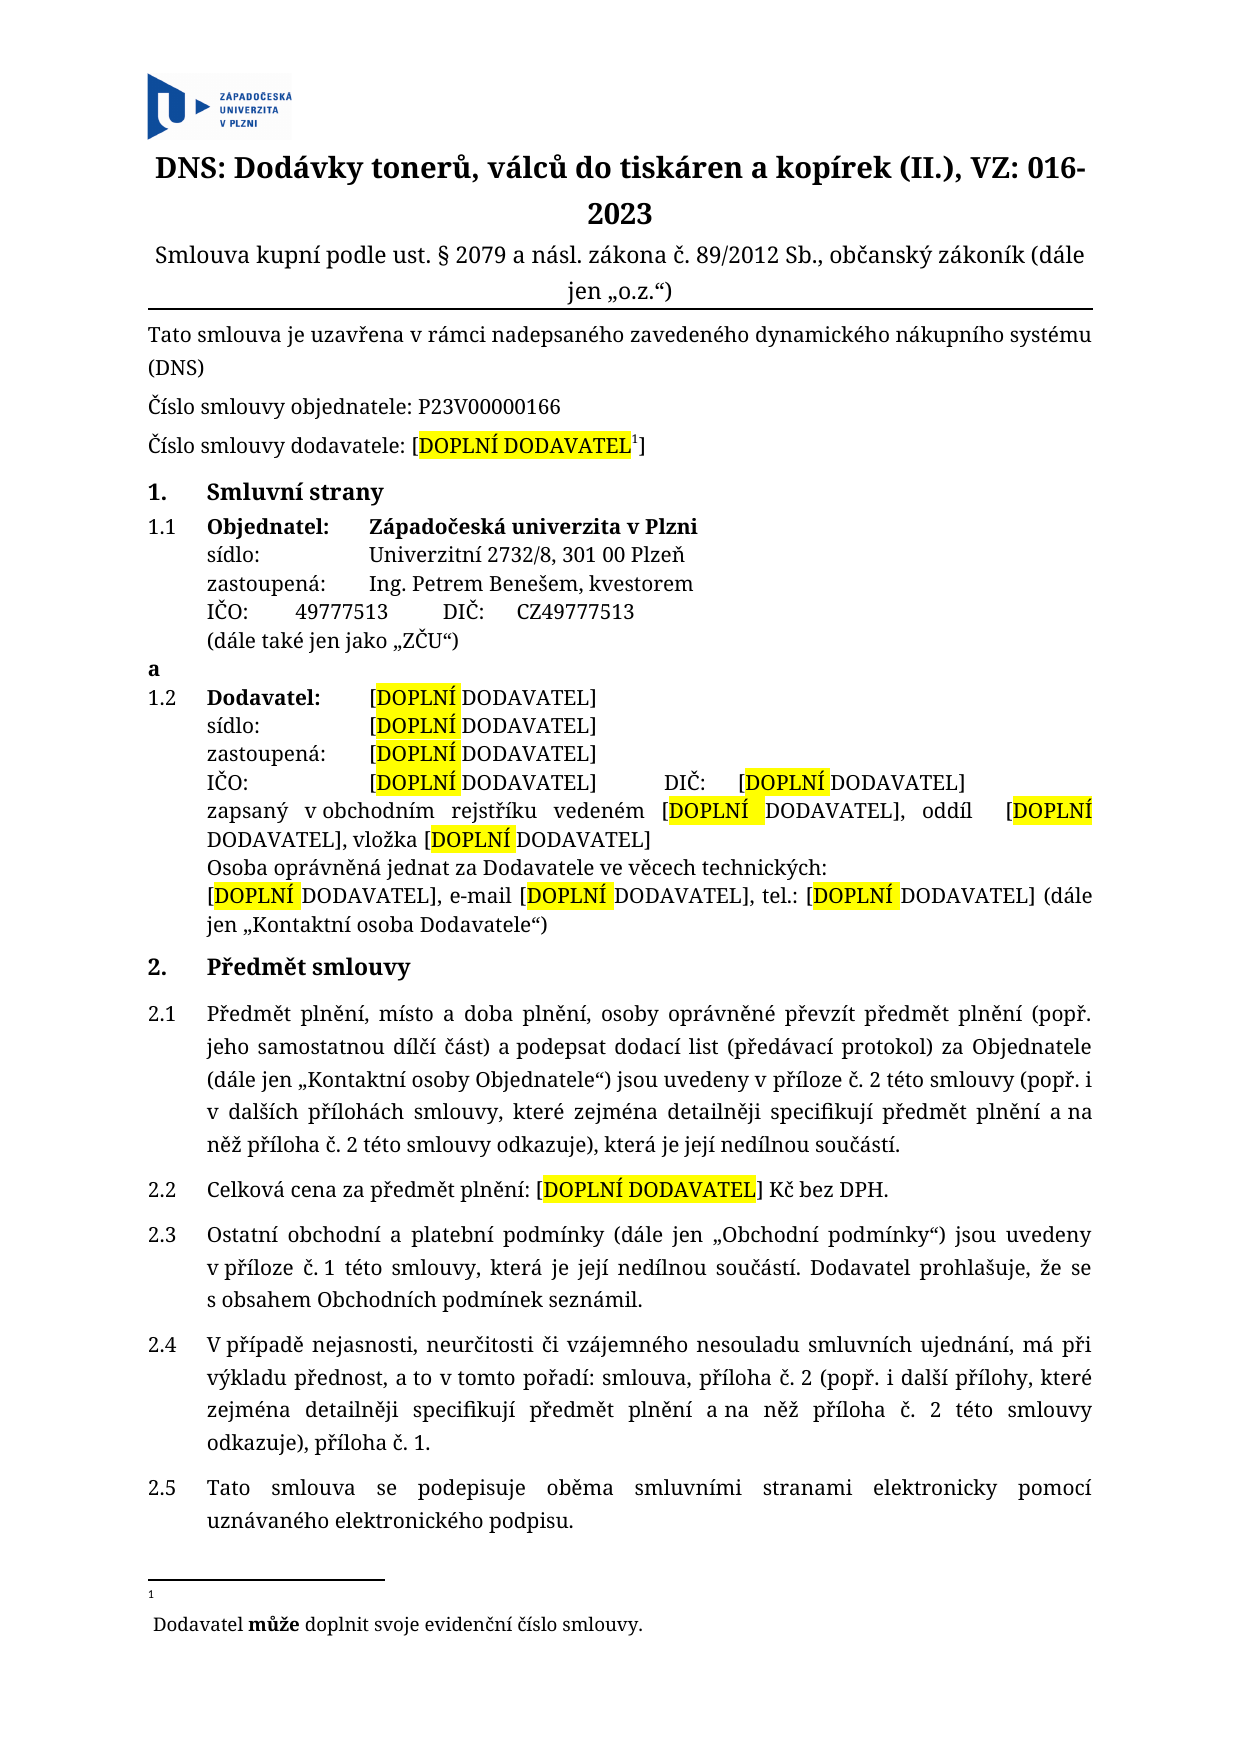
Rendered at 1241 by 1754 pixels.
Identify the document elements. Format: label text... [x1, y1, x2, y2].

text IČO: [DOPLNÍ DODAVATEL] DIČ: [DOPLNÍ DODAVATEL] [461, 768, 745, 796]
text IČO: [DOPLNÍ DODAVATEL] DIČ: [DOPLNÍ DODAVATEL] [207, 768, 376, 796]
text sídlo: [DOPLNÍ DODAVATEL] [207, 711, 376, 739]
list Předmět smlouvy [148, 951, 1093, 982]
list V případě nejasnosti, neurčitosti či vzájemného nesouladu smluvních ujednání, má při výkladu přednost, a to v tomto pořadí: smlouva, příloha č. 2 (popř. i další přílohy, které zejména detailněji specifikují předmět plnění a na něž příloha č. 2 této smlouvy odkazuje), příloha č. 1. [148, 1330, 1093, 1457]
list Dodavatel: [DOPLNÍ DODAVATEL] [148, 683, 376, 711]
text [DOPLNÍ DODAVATEL], e-mail [DOPLNÍ DODAVATEL], tel.: [DOPLNÍ DODAVATEL] (dále jen „Kontaktní osoba Dodavatele“) [207, 882, 1093, 938]
text a [148, 654, 1093, 683]
list Tato smlouva se podepisuje oběma smluvními stranami elektronicky pomocí uznávaného elektronického podpisu. [148, 1473, 1093, 1534]
list Objednatel: Západočeská univerzita v Plzni [148, 512, 1093, 540]
text Tato smlouva je uzavřena v rámci nadepsaného zavedeného dynamického nákupního systému (DNS) [148, 321, 1093, 382]
list Celková cena za předmět plnění: [DOPLNÍ DODAVATEL] Kč bez DPH. [148, 1175, 543, 1203]
text zapsaný v obchodním rejstříku vedeném [DOPLNÍ DODAVATEL], oddíl [DOPLNÍ DODAVATEL], vložka [DOPLNÍ DODAVATEL] [207, 796, 1093, 853]
text Osoba oprávněná jednat za Dodavatele ve věcech technických: [207, 853, 1093, 882]
list Dodavatel: [DOPLNÍ DODAVATEL] [461, 683, 1093, 711]
list Smluvní strany [148, 476, 1093, 507]
text IČO: 49777513 DIČ: CZ49777513 [207, 597, 1093, 626]
text Číslo smlouvy objednatele: P23V00000166 [148, 392, 1093, 421]
text sídlo: Univerzitní 2732/8, 301 00 Plzeň [207, 540, 1093, 569]
text Číslo smlouvy dodavatele: [DOPLNÍ DODAVATEL] [148, 431, 419, 459]
text Číslo smlouvy dodavatele: [DOPLNÍ DODAVATEL] [631, 431, 1093, 459]
list Ostatní obchodní a platební podmínky (dále jen „Obchodní podmínky“) jsou uvedeny v příloze č. 1 této smlouvy, která je její nedílnou součástí. Dodavatel prohlašuje, že se s obsahem Obchodních podmínek seznámil. [148, 1220, 1093, 1314]
text sídlo: [DOPLNÍ DODAVATEL] [461, 711, 1093, 739]
picture [147, 73, 292, 140]
list Předmět plnění, místo a doba plnění, osoby oprávněné převzít předmět plnění (popř. jeho samostatnou dílčí část) a podepsat dodací list (předávací protokol) za Objednatele (dále jen „Kontaktní osoby Objednatele“) jsou uvedeny v příloze č. 2 této smlouvy (popř. i v dalších přílohách smlouvy, které zejména detailněji specifikují předmět plnění a na něž příloha č. 2 této smlouvy odkazuje), která je její nedílnou součástí. [148, 999, 1093, 1158]
text Smlouva kupní podle ust. § 2079 a násl. zákona č. 89/2012 Sb., občanský zákoník (dále jen „o.z.“) [148, 239, 1093, 308]
text zastoupená: [DOPLNÍ DODAVATEL] [207, 739, 1093, 768]
list Celková cena za předmět plnění: [DOPLNÍ DODAVATEL] Kč bez DPH. [756, 1175, 1093, 1203]
text DNS: Dodávky tonerů, válců do tiskáren a kopírek (II.), VZ: 016-2023 [148, 148, 1093, 233]
text zastoupená: Ing. Petrem Benešem, kvestorem [207, 569, 1093, 597]
text IČO: [DOPLNÍ DODAVATEL] DIČ: [DOPLNÍ DODAVATEL] [830, 768, 1093, 796]
text (dále také jen jako „ZČU“) [207, 626, 1093, 654]
